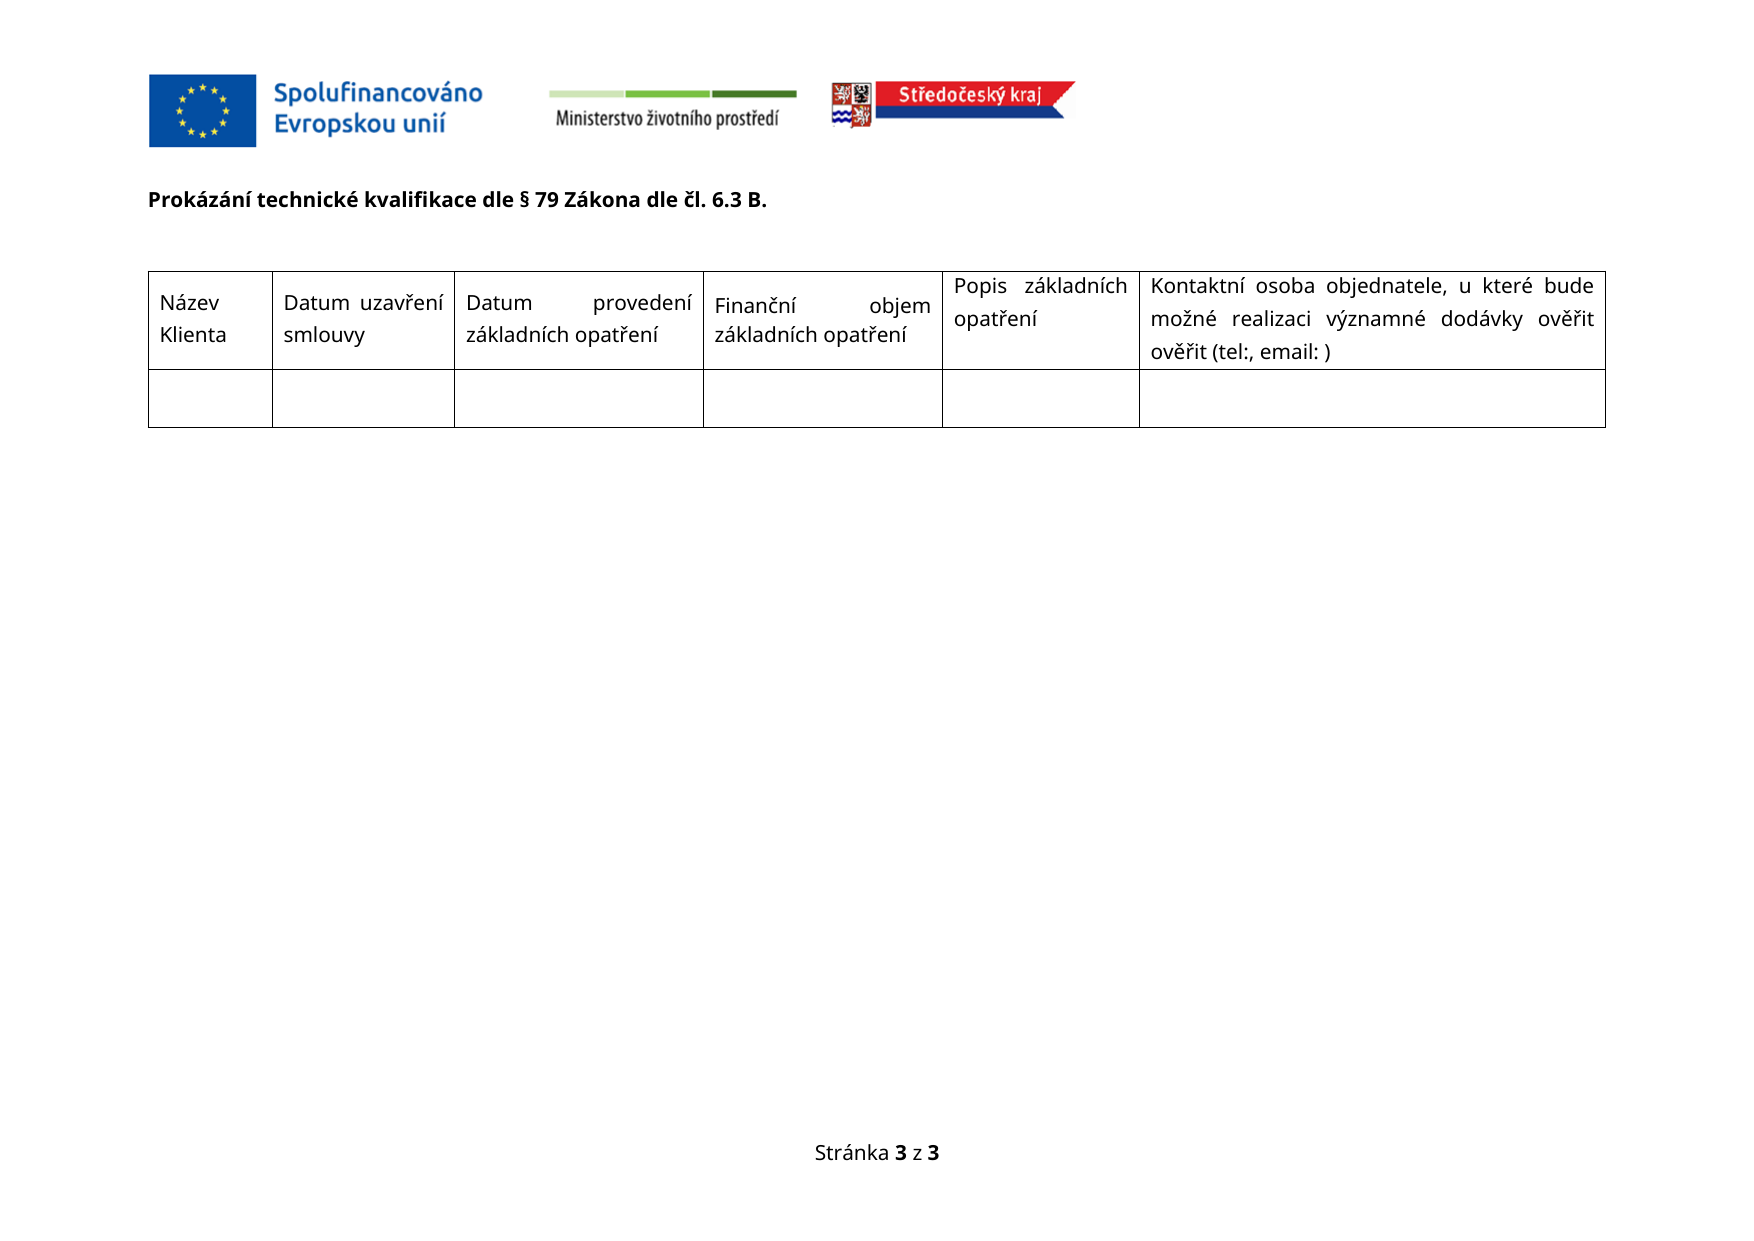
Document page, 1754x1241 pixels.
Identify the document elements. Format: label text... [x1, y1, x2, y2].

table_cell [455, 370, 703, 427]
subtitle Prokázání technické kvalifikace dle § 79 Zákona dle čl. 6.3 B. [148, 185, 1606, 214]
table_cell [149, 370, 272, 427]
table_header Finanční objem základních opatření [704, 272, 942, 369]
table_header Kontaktní osoba objednatele, u které bude možné realizaci významné dodávky ověřit ověřit (tel:, email: ) [1140, 272, 1605, 369]
table_header Název Klienta [149, 272, 272, 369]
table_cell [704, 370, 942, 427]
table_header Popis základních opatření [943, 272, 1139, 369]
table_header Datum provedení základních opatření [455, 272, 703, 369]
picture [147, 73, 1092, 148]
table_cell [943, 370, 1139, 427]
table_cell [273, 370, 454, 427]
table_header Datum uzavření smlouvy [273, 272, 454, 369]
table_cell [1140, 370, 1605, 427]
